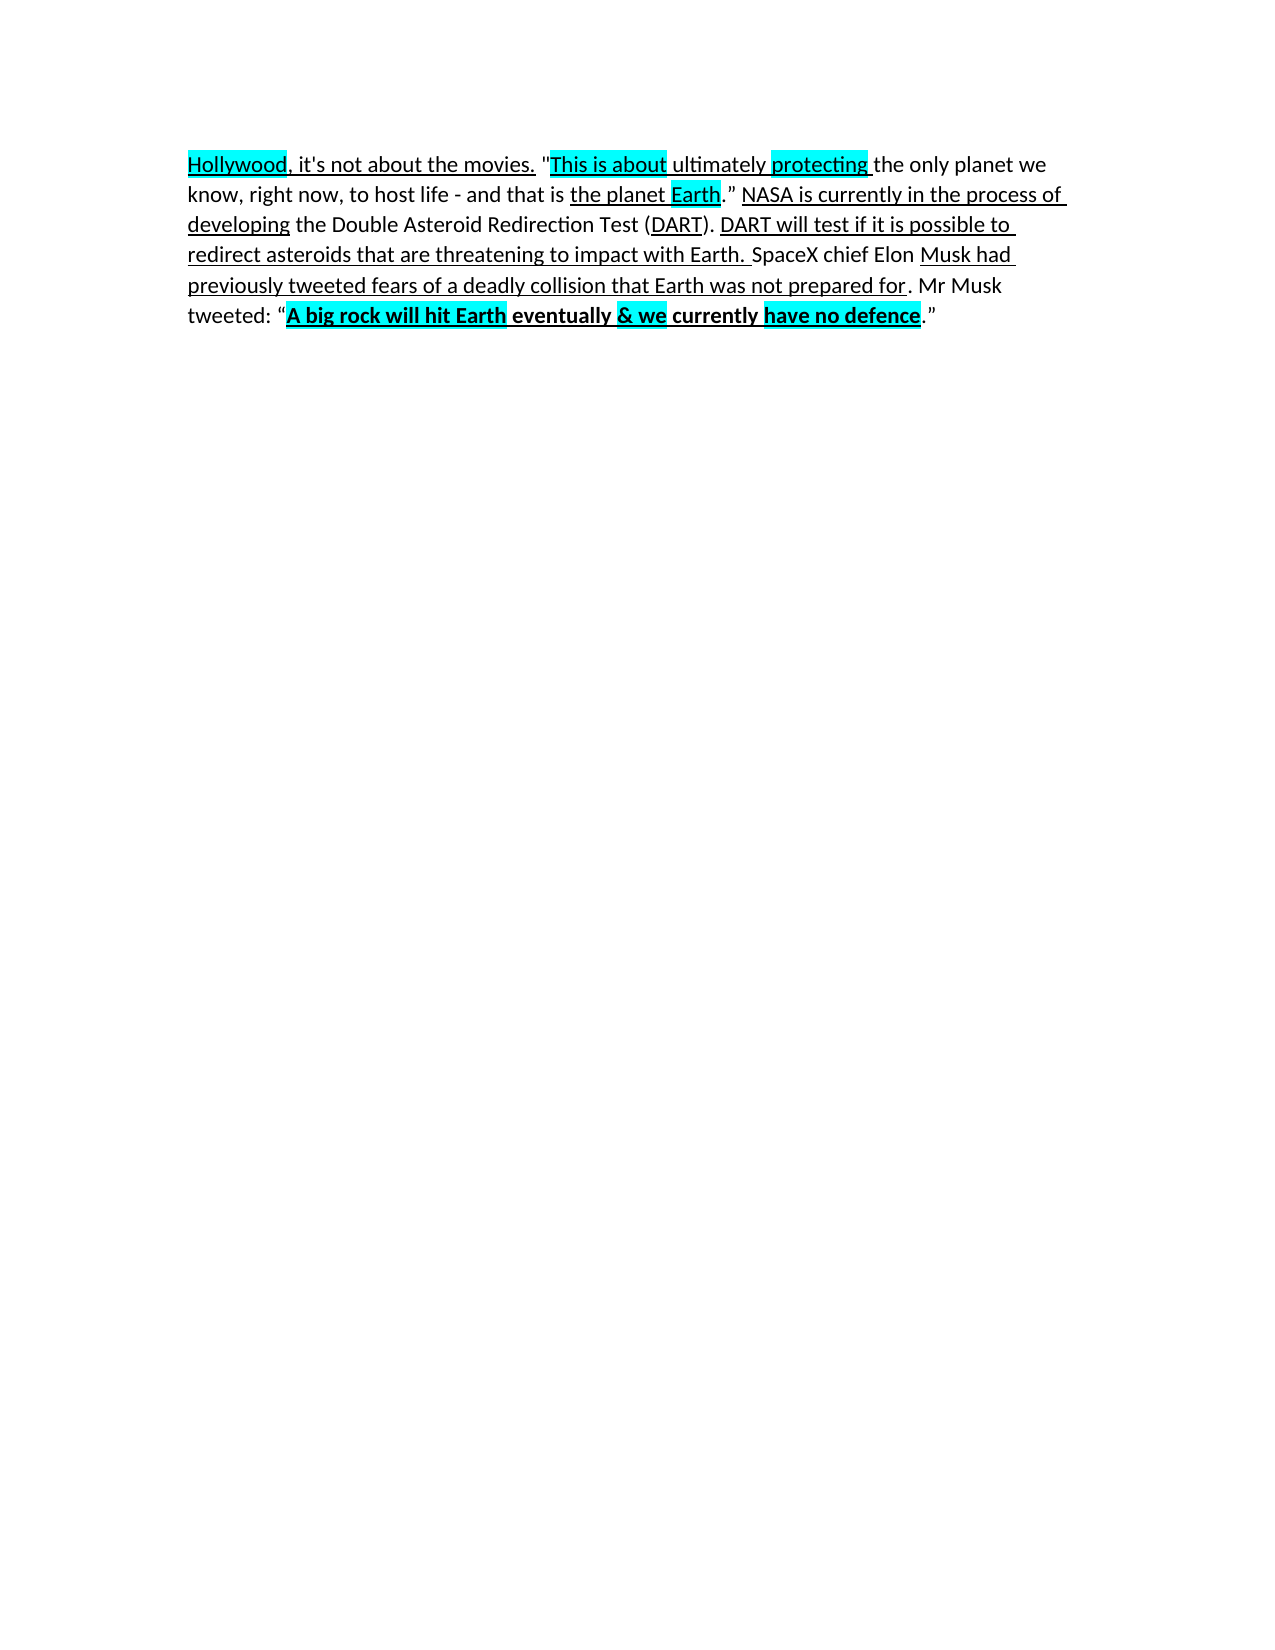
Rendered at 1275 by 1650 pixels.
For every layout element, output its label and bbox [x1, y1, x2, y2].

text [187, 150, 1087, 329]
